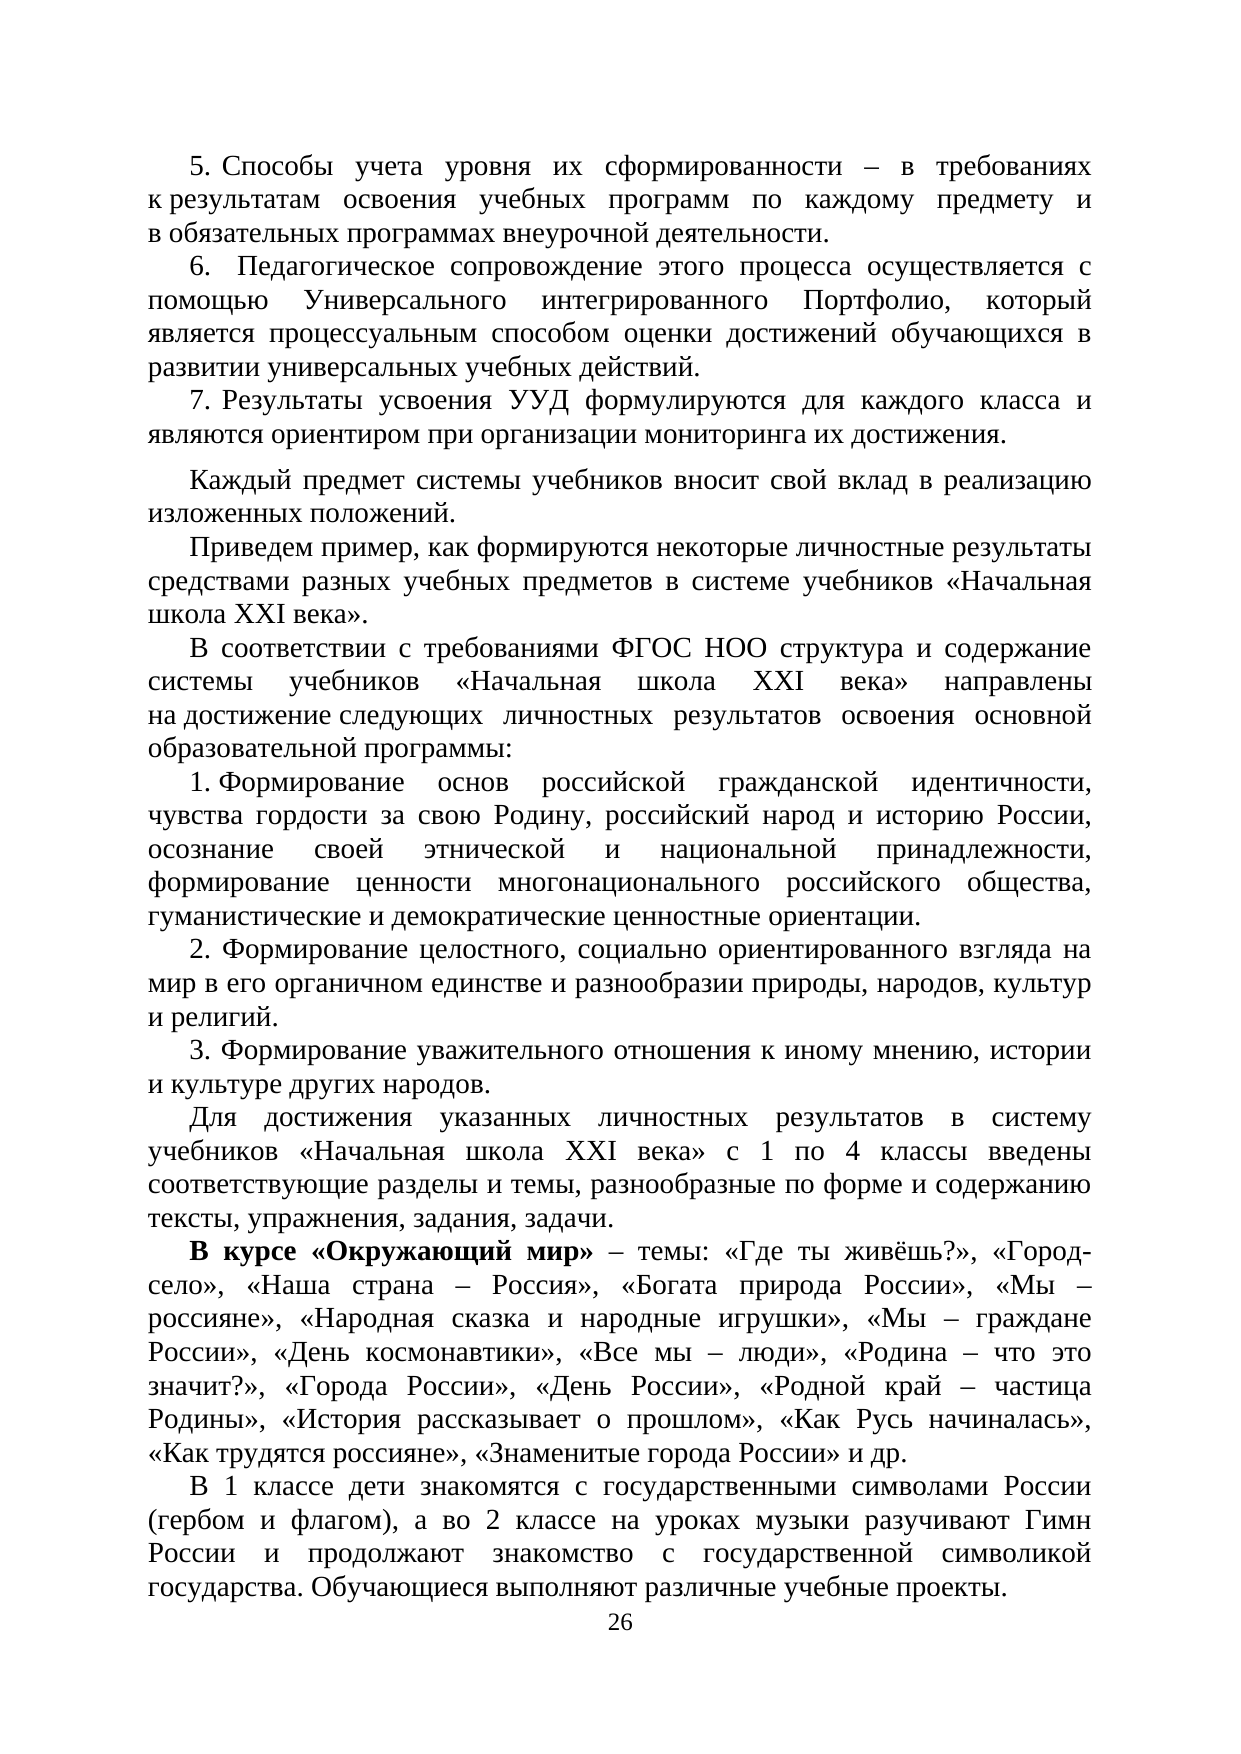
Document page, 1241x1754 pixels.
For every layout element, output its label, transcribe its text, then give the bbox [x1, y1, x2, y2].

list Способы учета уровня их сформированности – в требованиях к результатам освоения учебных программ по каждому предмету и в обязательных программах внеурочной деятельности. [148, 148, 1092, 248]
text 1. Формирование основ российской гражданской идентичности, чувства гордости за свою Родину, российский народ и историю России, осознание своей этнической и национальной принадлежности, формирование ценности многонационального российского общества, гуманистические и демократические ценностные ориентации. [148, 764, 1092, 932]
text 2. Формирование целостного, социально ориентированного взгляда на мир в его органичном единстве и разнообразии природы, народов, культур и религий. [148, 932, 1092, 1032]
text В курсе «Окружающий мир» – темы: «Где ты живёшь?», «Город-село», «Наша страна – Россия», «Богата природа России», «Мы – россияне», «Народная сказка и народные игрушки», «Мы – граждане России», «День космонавтики», «Все мы – люди», «Родина – что это значит?», «Города России», «День России», «Родной край – частица Родины», «История рассказывает о прошлом», «Как Русь начиналась», «Как трудятся россияне», «Знаменитые города России» и др. [148, 1233, 1092, 1468]
text В 1 классе дети знакомятся с государственными символами России (гербом и флагом), а во 2 классе на уроках музыки разучивают Гимн России и продолжают знакомство с государственной символикой государства. Обучающиеся выполняют различные учебные проекты. [148, 1468, 1092, 1602]
text 3. Формирование уважительного отношения к иному мнению, истории и культуре других народов. [148, 1032, 1092, 1099]
text Приведем пример, как формируются некоторые личностные результаты средствами разных учебных предметов в системе учебников «Начальная школа XXI века». [148, 529, 1092, 630]
text Каждый предмет системы учебников вносит свой вклад в реализацию изложенных положений. [148, 462, 1092, 529]
text В соответствии с требованиями ФГОС НОО структура и содержание системы учебников «Начальная школа XXI века» направлены на достижение следующих личностных результатов освоения основной образовательной программы: [148, 630, 1092, 764]
list Педагогическое сопровождение этого процесса осуществляется с помощью Универсального интегрированного Портфолио, который является процессуальным способом оценки достижений обучающихся в развитии универсальных учебных действий. [148, 248, 1092, 382]
list Результаты усвоения УУД формулируются для каждого класса и являются ориентиром при организации мониторинга их достижения. [148, 382, 1092, 449]
text Для достижения указанных личностных результатов в систему учебников «Начальная школа XXI века» с 1 по 4 классы введены соответствующие разделы и темы, разнообразные по форме и содержанию тексты, упражнения, задания, задачи. [148, 1099, 1092, 1233]
